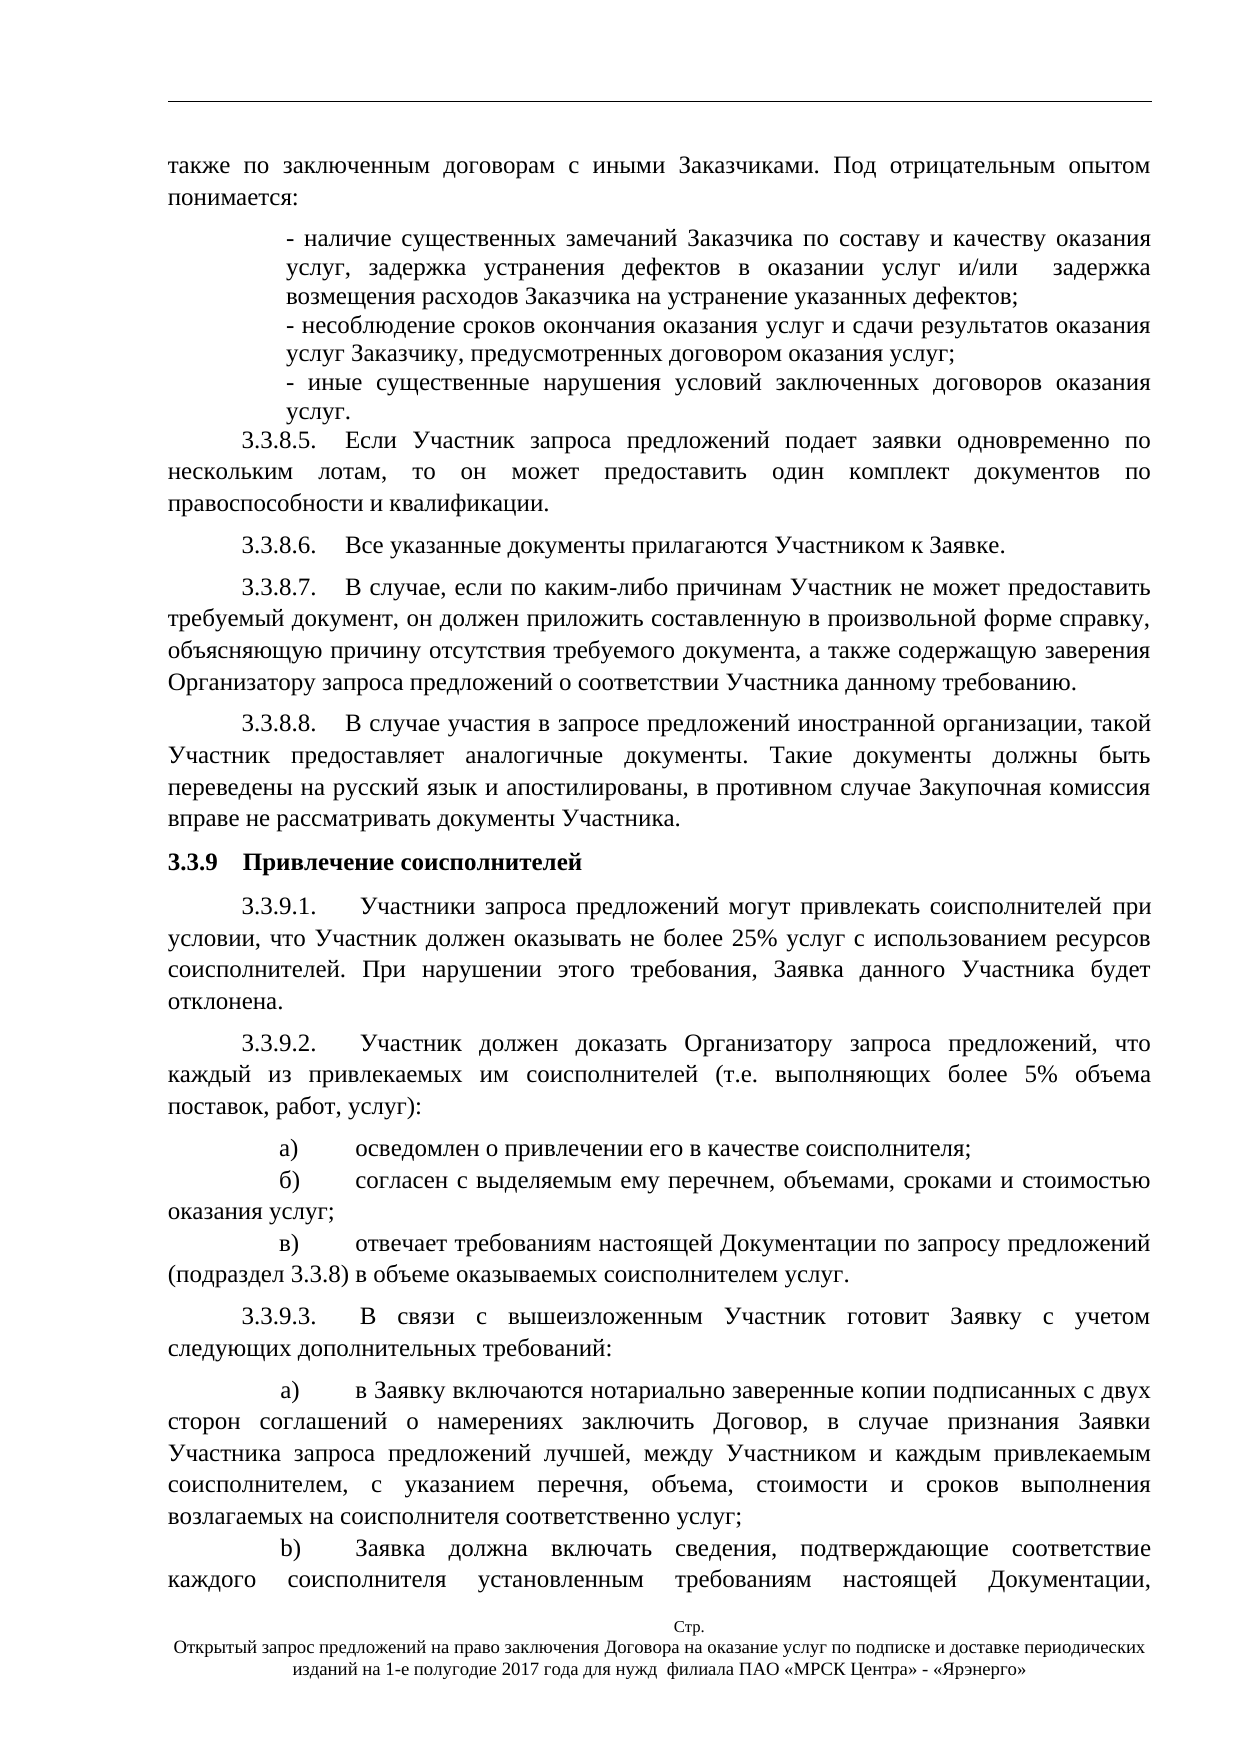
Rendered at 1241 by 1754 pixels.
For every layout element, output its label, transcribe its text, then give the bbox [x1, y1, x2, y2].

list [168, 150, 1152, 210]
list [168, 1533, 1152, 1593]
list отвечает требованиям настоящей Документации по запросу предложений (подраздел 3.3.8) в объеме оказываемых соисполнителем услуг. [168, 1228, 1152, 1288]
list - иные существенные нарушения условий заключенных договоров оказания услуг. [286, 367, 1152, 425]
list Участники запроса предложений могут привлекать соисполнителей при условии, что Участник должен оказывать не более 25% услуг c использованием ресурсов соисполнителей. При нарушении этого требования, Заявка данного Участника будет отклонена. [168, 891, 1152, 1015]
list осведомлен о привлечении его в качестве соисполнителя; [168, 1133, 1152, 1162]
list Если Участник запроса предложений подает заявки одновременно по нескольким лотам, то он может предоставить один комплект документов по правоспособности и квалификации. [168, 425, 1152, 517]
list В случае участия в запросе предложений иностранной организации, такой Участник предоставляет аналогичные документы. Такие документы должны быть переведены на русский язык и апостилированы, в противном случае Закупочная комиссия вправе не рассматривать документы Участника. [168, 708, 1152, 832]
list Все указанные документы прилагаются Участником к Заявке. [168, 530, 1152, 559]
list Участник должен доказать Организатору запроса предложений, что каждый из привлекаемых им соисполнителей (т.е. выполняющих более 5% объема поставок, работ, услуг): [168, 1028, 1152, 1120]
list в Заявку включаются нотариально заверенные копии подписанных с двух сторон соглашений о намерениях заключить Договор, в случае признания Заявки Участника запроса предложений лучшей, между Участником и каждым привлекаемым соисполнителем, с указанием перечня, объема, стоимости и сроков выполнения возлагаемых на соисполнителя соответственно услуг; [168, 1375, 1152, 1530]
list - несоблюдение сроков окончания оказания услуг и сдачи результатов оказания услуг Заказчику, предусмотренных договором оказания услуг; [286, 310, 1152, 367]
list В случае, если по каким-либо причинам Участник не может предоставить требуемый документ, он должен приложить составленную в произвольной форме справку, объясняющую причину отсутствия требуемого документа, а также содержащую заверения Организатору запроса предложений о соответствии Участника данному требованию. [168, 572, 1152, 695]
list - наличие существенных замечаний Заказчика по составу и качеству оказания услуг, задержка устранения дефектов в оказании услуг и/или задержка возмещения расходов Заказчика на устранение указанных дефектов; [286, 223, 1152, 310]
subtitle Привлечение соисполнителей [168, 847, 1152, 876]
list согласен с выделяемым ему перечнем, объемами, сроками и стоимостью оказания услуг; [168, 1165, 1152, 1225]
list В связи с вышеизложенным Участник готовит Заявку с учетом следующих дополнительных требований: [168, 1301, 1152, 1362]
